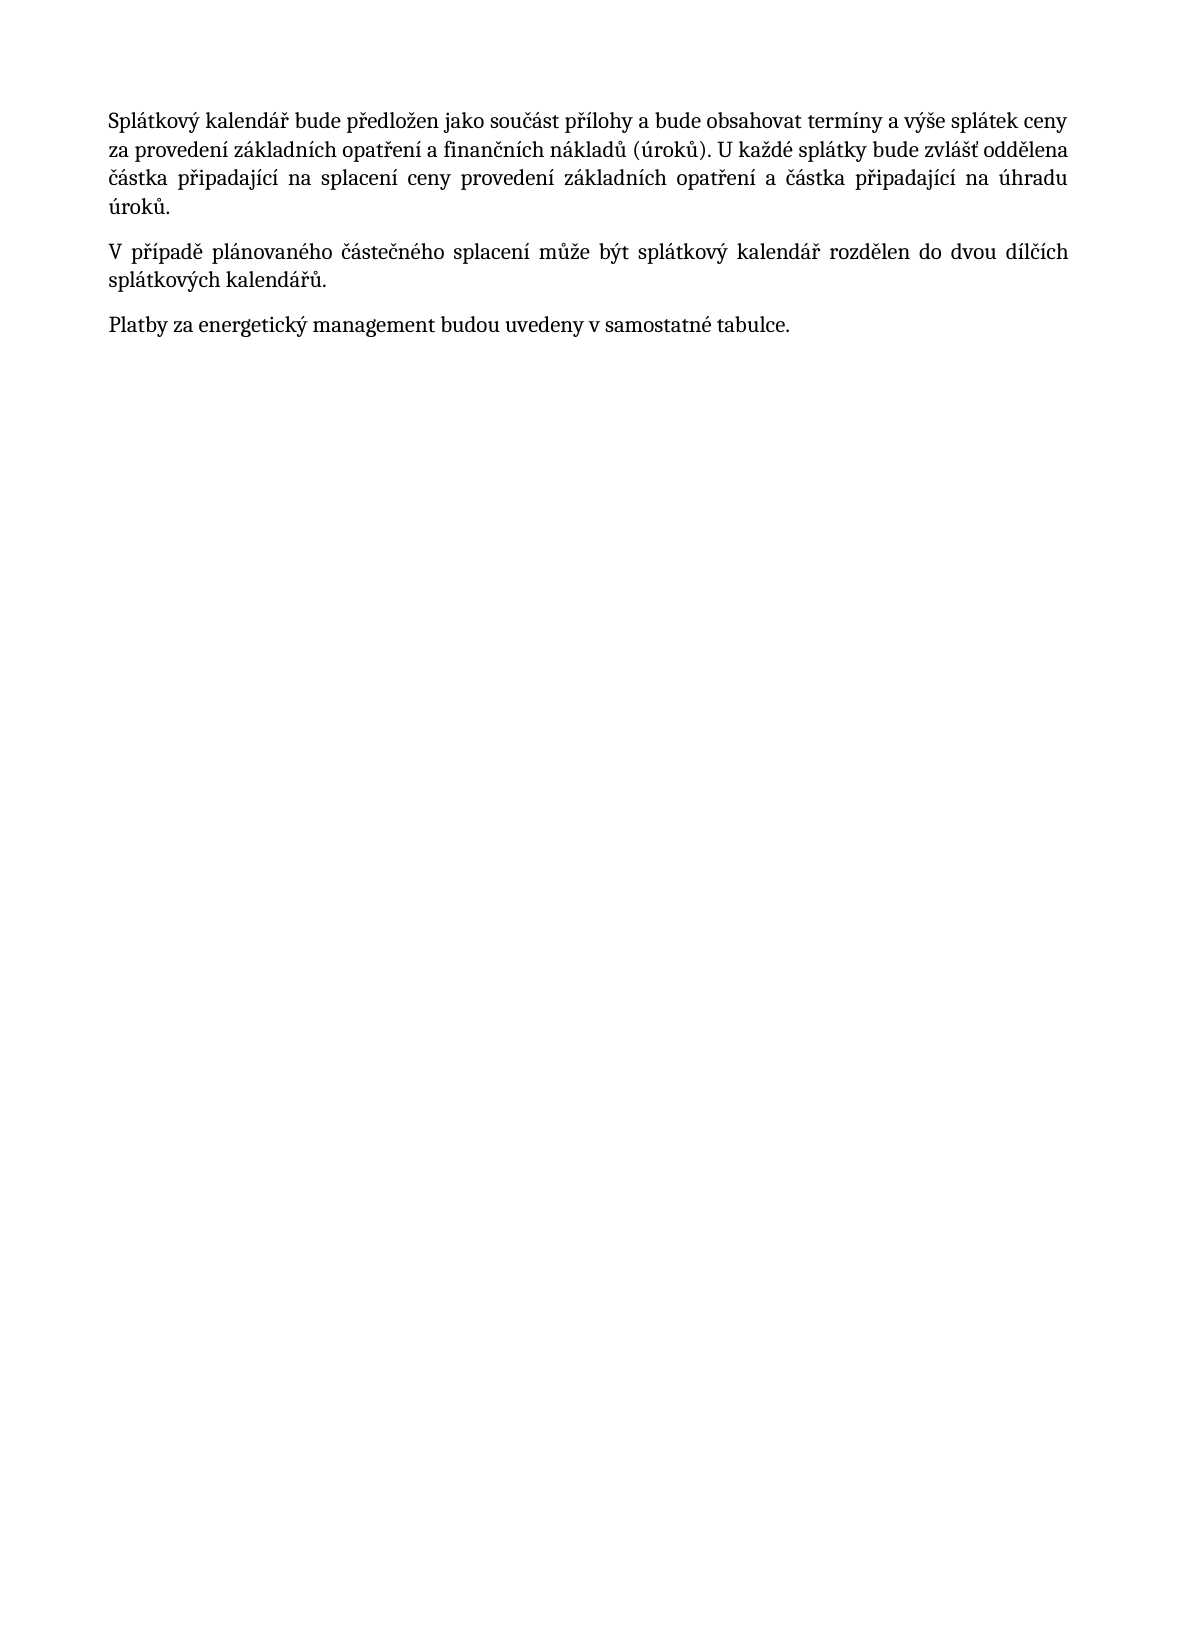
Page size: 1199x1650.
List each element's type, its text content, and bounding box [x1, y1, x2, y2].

text V případě plánovaného částečného splacení může být splátkový kalendář rozdělen do dvou dílčích splátkových kalendářů. [108, 239, 1070, 293]
text Splátkový kalendář bude předložen jako součást přílohy a bude obsahovat termíny a výše splátek ceny za provedení základních opatření a finančních nákladů (úroků). U každé splátky bude zvlášť oddělena částka připadající na splacení ceny provedení základních opatření a částka připadající na úhradu úroků. [108, 108, 1070, 220]
text Platby za energetický management budou uvedeny v samostatné tabulce. [108, 312, 1070, 339]
